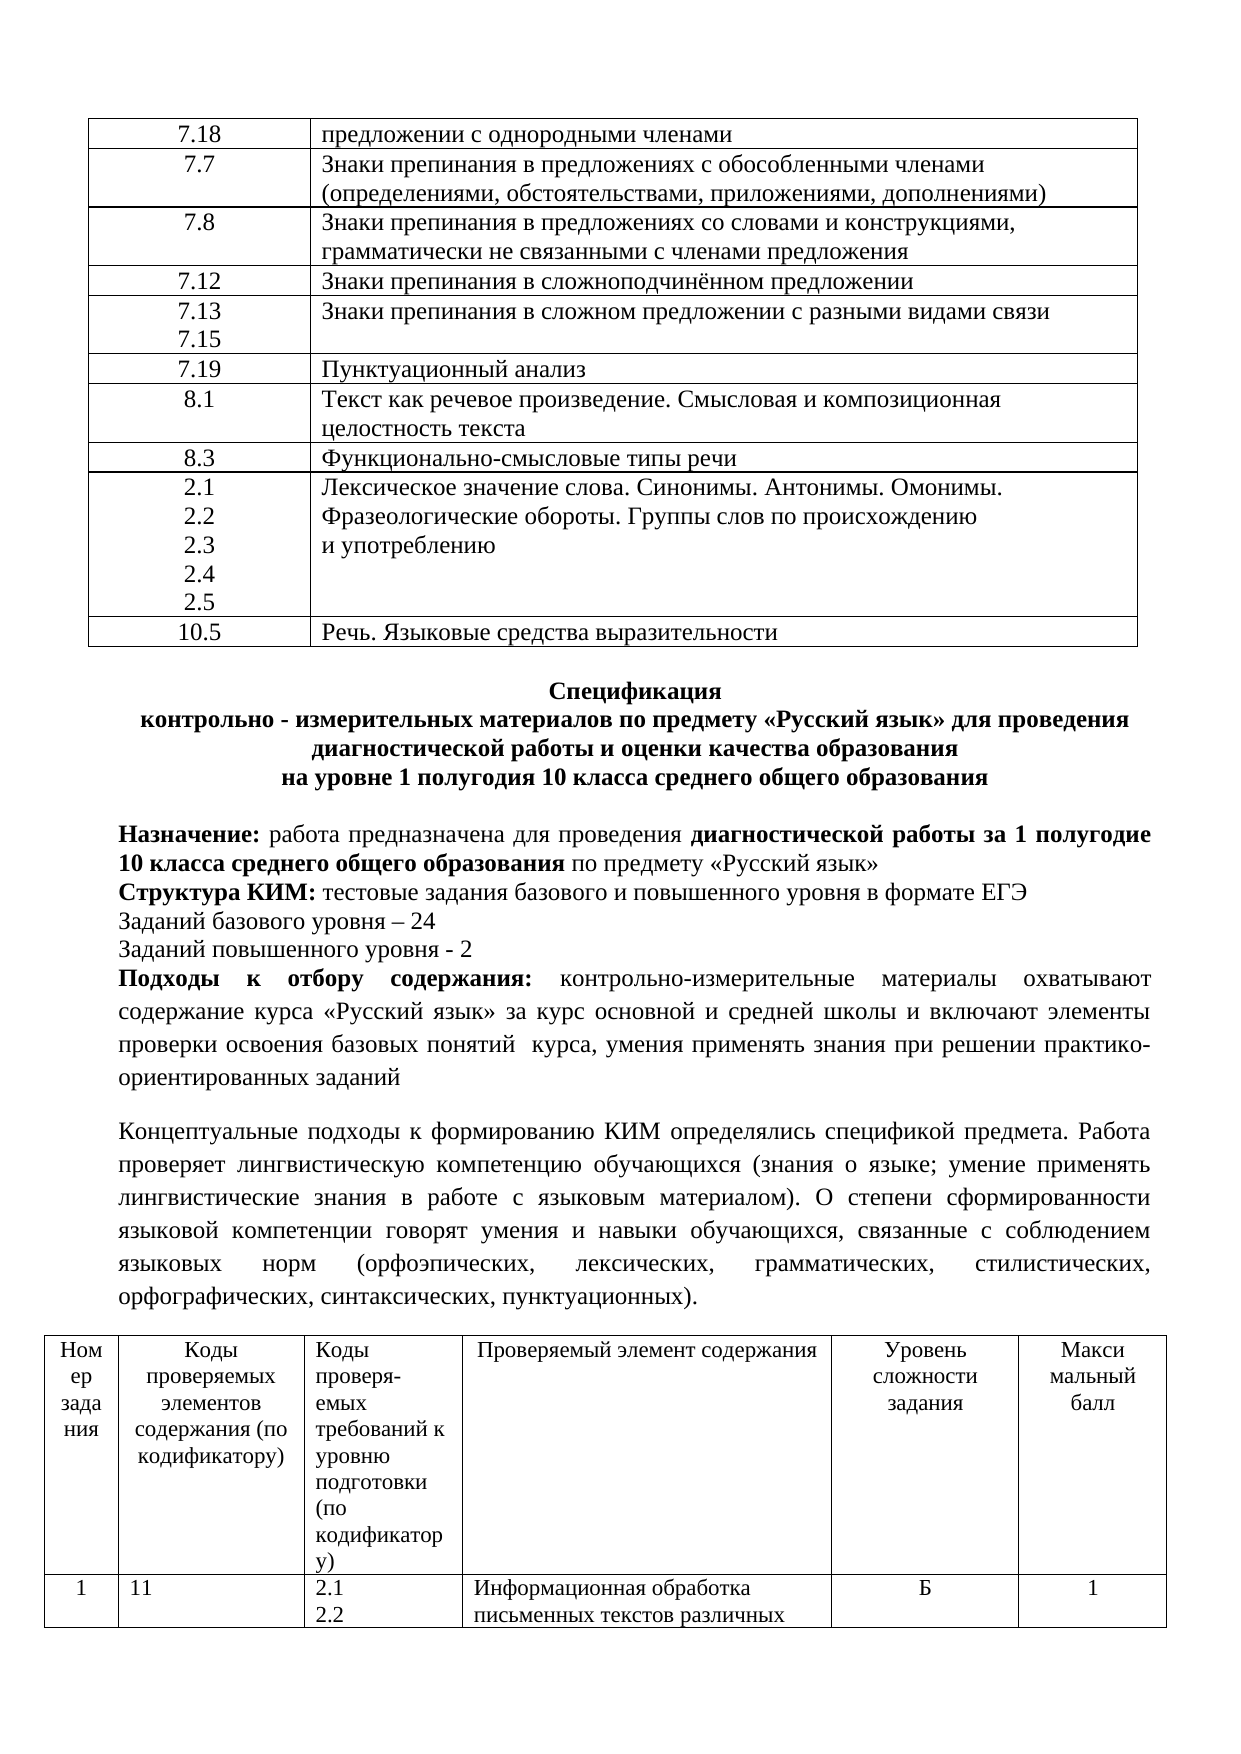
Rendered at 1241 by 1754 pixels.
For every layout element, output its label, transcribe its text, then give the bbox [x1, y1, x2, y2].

text Назначение: работа предназначена для проведения диагностической работы за 1 полугодие 10 класса среднего общего образования по предмету «Русский язык» [118, 819, 1152, 877]
text Подходы к отбору содержания: контрольно-измерительные материалы охватывают содержание курса «Русский язык» за курс основной и средней школы и включают элементы проверки освоения базовых понятий курса, умения применять знания при решении практико-ориентированных заданий [118, 963, 1152, 1091]
table_cell 7.2 7.11 7.18 [89, 119, 310, 148]
table_cell Речь. Языковые средства выразительности [311, 617, 1137, 646]
table_cell 7.13 7.15 [89, 296, 310, 353]
table_cell Знаки препинания в предложениях с обособленными членами (определениями, обстоятельствами, приложениями, дополнениями) [311, 149, 1137, 206]
table_cell 2.1 2.2 2.3 2.4 2.5 [89, 473, 310, 616]
table_cell 1 [45, 1575, 118, 1627]
table_header Коды проверяемых элементов содержания (по кодификатору) [119, 1336, 304, 1573]
table_cell 8.1 [89, 384, 310, 442]
table_cell Лексическое значение слова. Синонимы. Антонимы. Омонимы. Фразеологические обороты. Группы слов по происхождению и употреблению [311, 473, 1137, 616]
table_cell 2.1 2.2 2.3 [305, 1575, 462, 1627]
table_cell 1 [1019, 1575, 1166, 1627]
table_cell 7.19 [89, 354, 310, 383]
text Спецификация [118, 676, 1152, 704]
table_cell Знаки препинания в сложноподчинённом предложении [311, 266, 1137, 295]
table_header Коды проверя-емых требований к уровню подготовки (по кодификатору) [305, 1336, 462, 1573]
table_header Макси мальный балл [1019, 1336, 1166, 1573]
table_header Номер задания [45, 1336, 118, 1573]
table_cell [311, 119, 1137, 148]
text Структура КИМ: тестовые задания базового и повышенного уровня в формате ЕГЭ [118, 877, 1152, 906]
table_cell Знаки препинания в предложениях со словами и конструкциями, грамматически не связанными с членами предложения [311, 208, 1137, 265]
text Заданий базового уровня – 24 [118, 906, 1152, 934]
table_cell Текст как речевое произведение. Смысловая и композиционная целостность текста [311, 384, 1137, 442]
table_header Проверяемый элемент содержания [463, 1336, 831, 1573]
text Заданий повышенного уровня - 2 [118, 934, 1152, 963]
table_cell 7.12 [89, 266, 310, 295]
text на уровне 1 полугодия 10 класса среднего общего образования [118, 762, 1152, 791]
text контрольно - измерительных материалов по предмету «Русский язык» для проведения диагностической работы и оценки качества образования [118, 704, 1152, 762]
table_cell Функционально-смысловые типы речи [311, 443, 1137, 471]
table_header Уровень сложности задания [832, 1336, 1018, 1573]
text Концептуальные подходы к формированию КИМ определялись спецификой предмета. Работа проверяет лингвистическую компетенцию обучающихся (знания о языке; умение применять лингвистические знания в работе с языковым материалом). О степени сформированности языковой компетенции говорят умения и навыки обучающихся, связанные с соблюдением языковых норм (орфоэпических, лексических, грамматических, стилистических, орфографических, синтаксических, пунктуационных). [118, 1116, 1152, 1310]
table_cell Пунктуационный анализ [311, 354, 1137, 383]
table_cell 7.7 [89, 149, 310, 206]
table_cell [463, 1575, 831, 1627]
table_cell 7.8 [89, 208, 310, 265]
table_cell Знаки препинания в сложном предложении с разными видами связи [311, 296, 1137, 353]
table_cell 11 [119, 1575, 304, 1627]
table_cell Б [832, 1575, 1018, 1627]
table_cell 8.3 [89, 443, 310, 471]
table_cell 10.5 [89, 617, 310, 646]
